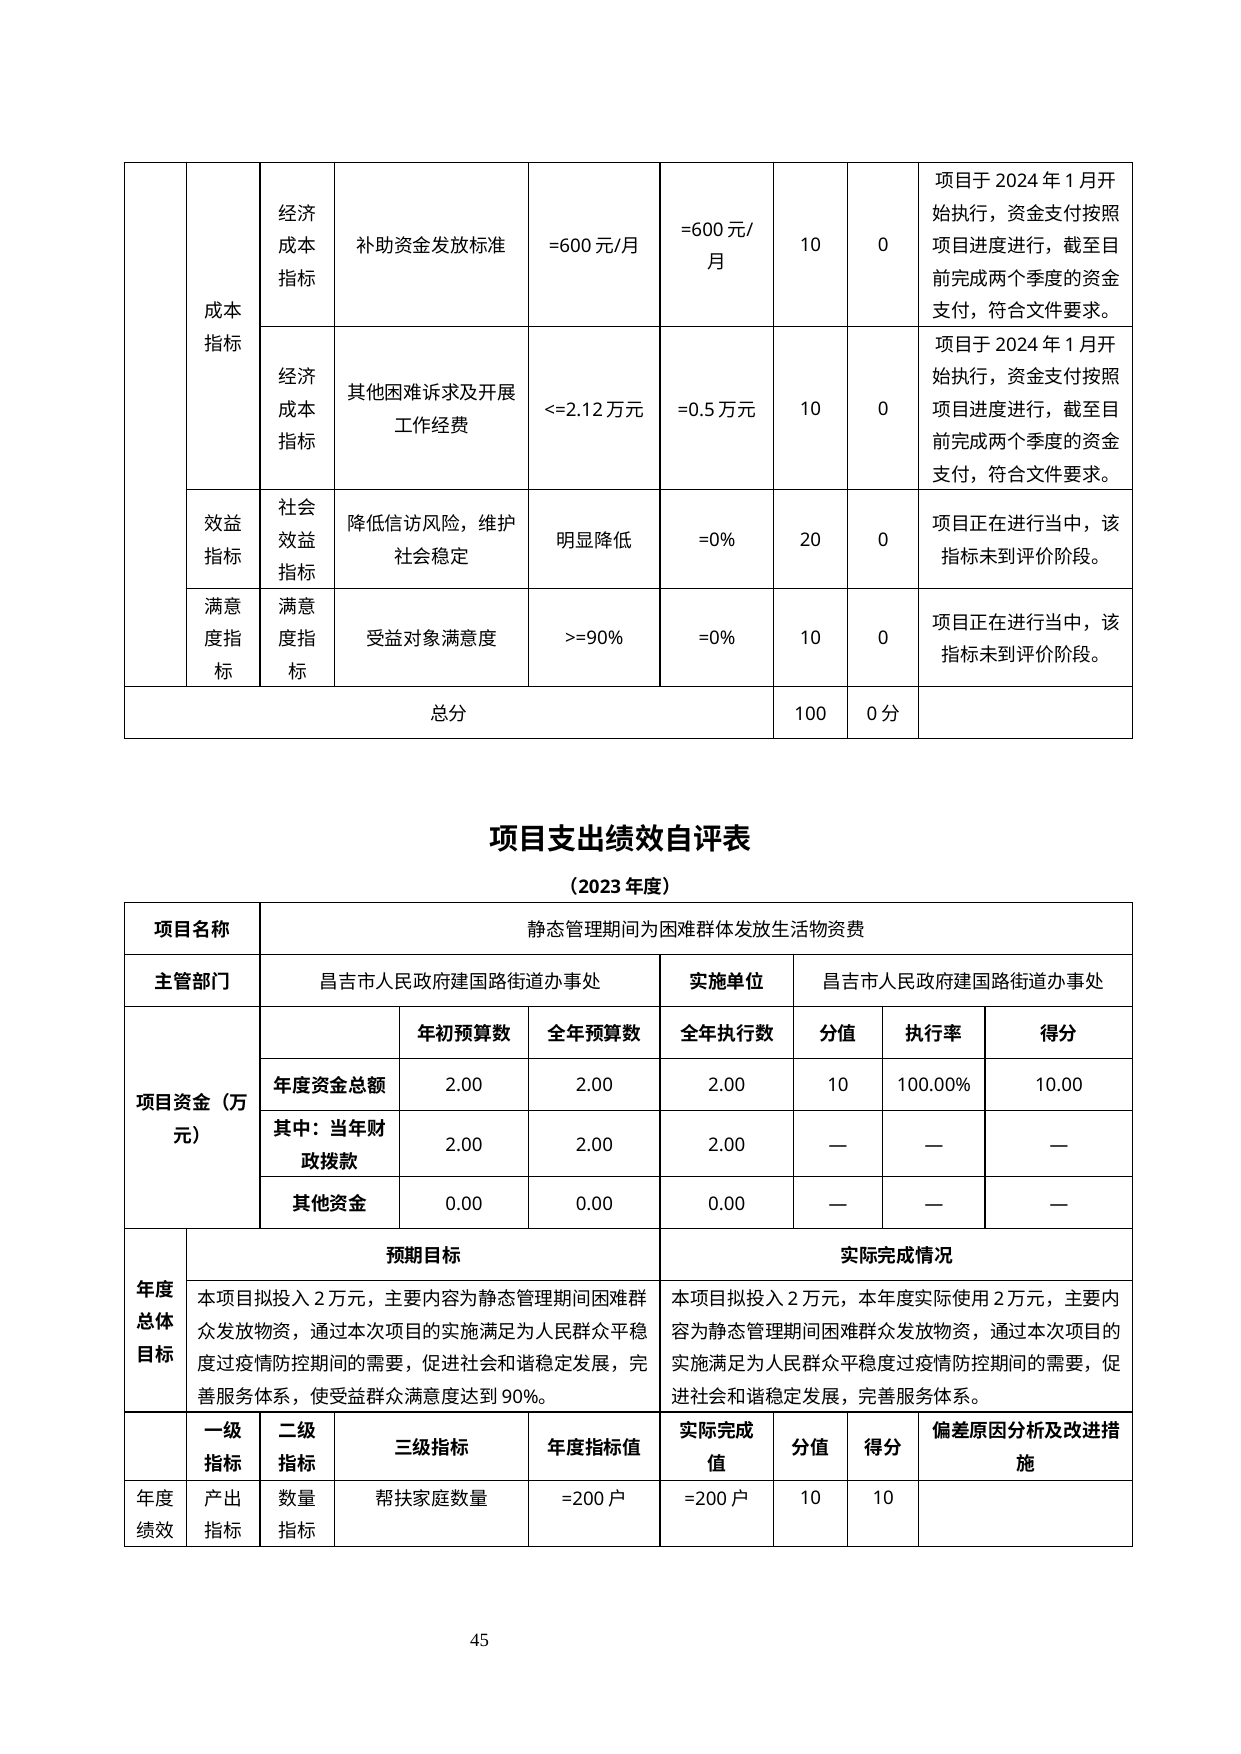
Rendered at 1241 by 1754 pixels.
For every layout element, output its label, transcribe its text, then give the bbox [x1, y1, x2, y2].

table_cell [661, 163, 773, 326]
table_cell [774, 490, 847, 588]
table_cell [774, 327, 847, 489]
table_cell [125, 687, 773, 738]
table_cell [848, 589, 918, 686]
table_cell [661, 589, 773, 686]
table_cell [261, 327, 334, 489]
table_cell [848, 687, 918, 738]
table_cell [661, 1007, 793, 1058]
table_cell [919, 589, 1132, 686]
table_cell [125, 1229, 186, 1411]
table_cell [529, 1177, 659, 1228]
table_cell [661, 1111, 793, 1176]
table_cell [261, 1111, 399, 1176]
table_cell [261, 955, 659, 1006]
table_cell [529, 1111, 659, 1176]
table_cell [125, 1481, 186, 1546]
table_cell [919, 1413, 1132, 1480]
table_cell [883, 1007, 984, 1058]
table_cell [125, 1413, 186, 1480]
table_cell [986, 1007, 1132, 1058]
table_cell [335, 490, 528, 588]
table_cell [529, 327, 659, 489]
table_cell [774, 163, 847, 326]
text （2023年度） [187, 869, 1053, 902]
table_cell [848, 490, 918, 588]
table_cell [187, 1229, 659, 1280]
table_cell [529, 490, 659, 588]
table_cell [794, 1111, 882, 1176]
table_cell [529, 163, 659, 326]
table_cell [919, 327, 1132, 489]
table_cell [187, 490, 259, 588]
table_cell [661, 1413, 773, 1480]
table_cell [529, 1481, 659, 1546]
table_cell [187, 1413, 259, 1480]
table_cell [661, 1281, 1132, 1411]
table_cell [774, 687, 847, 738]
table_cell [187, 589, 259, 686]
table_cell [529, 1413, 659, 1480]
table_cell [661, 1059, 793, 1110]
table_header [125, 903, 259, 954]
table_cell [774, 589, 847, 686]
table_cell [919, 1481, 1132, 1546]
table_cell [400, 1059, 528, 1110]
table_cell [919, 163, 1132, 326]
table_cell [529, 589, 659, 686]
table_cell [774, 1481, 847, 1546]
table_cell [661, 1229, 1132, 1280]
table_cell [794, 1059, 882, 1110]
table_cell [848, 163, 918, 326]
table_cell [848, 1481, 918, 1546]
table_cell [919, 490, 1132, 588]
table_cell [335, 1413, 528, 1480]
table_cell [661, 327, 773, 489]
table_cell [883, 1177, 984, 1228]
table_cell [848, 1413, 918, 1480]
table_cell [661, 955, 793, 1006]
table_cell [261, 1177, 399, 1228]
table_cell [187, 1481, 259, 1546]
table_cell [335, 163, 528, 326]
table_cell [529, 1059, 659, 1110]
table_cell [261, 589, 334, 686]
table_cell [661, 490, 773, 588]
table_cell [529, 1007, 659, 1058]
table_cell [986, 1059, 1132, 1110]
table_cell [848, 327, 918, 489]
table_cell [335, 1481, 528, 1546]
text 项目支出绩效自评表 [187, 804, 1053, 869]
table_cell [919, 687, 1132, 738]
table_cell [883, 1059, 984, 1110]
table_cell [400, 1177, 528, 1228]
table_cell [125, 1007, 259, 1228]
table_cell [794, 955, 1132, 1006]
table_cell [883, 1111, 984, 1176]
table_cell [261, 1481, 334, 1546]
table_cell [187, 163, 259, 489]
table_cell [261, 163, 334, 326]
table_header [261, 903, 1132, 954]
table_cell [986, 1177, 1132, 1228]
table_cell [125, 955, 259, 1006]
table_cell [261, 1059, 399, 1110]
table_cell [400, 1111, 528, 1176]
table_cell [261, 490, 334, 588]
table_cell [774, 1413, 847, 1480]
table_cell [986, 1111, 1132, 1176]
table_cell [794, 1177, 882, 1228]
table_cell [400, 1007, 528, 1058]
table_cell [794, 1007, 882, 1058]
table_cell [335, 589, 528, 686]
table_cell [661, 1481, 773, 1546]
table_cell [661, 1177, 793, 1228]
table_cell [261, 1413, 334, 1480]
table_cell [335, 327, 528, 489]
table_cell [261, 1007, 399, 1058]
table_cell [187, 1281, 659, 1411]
